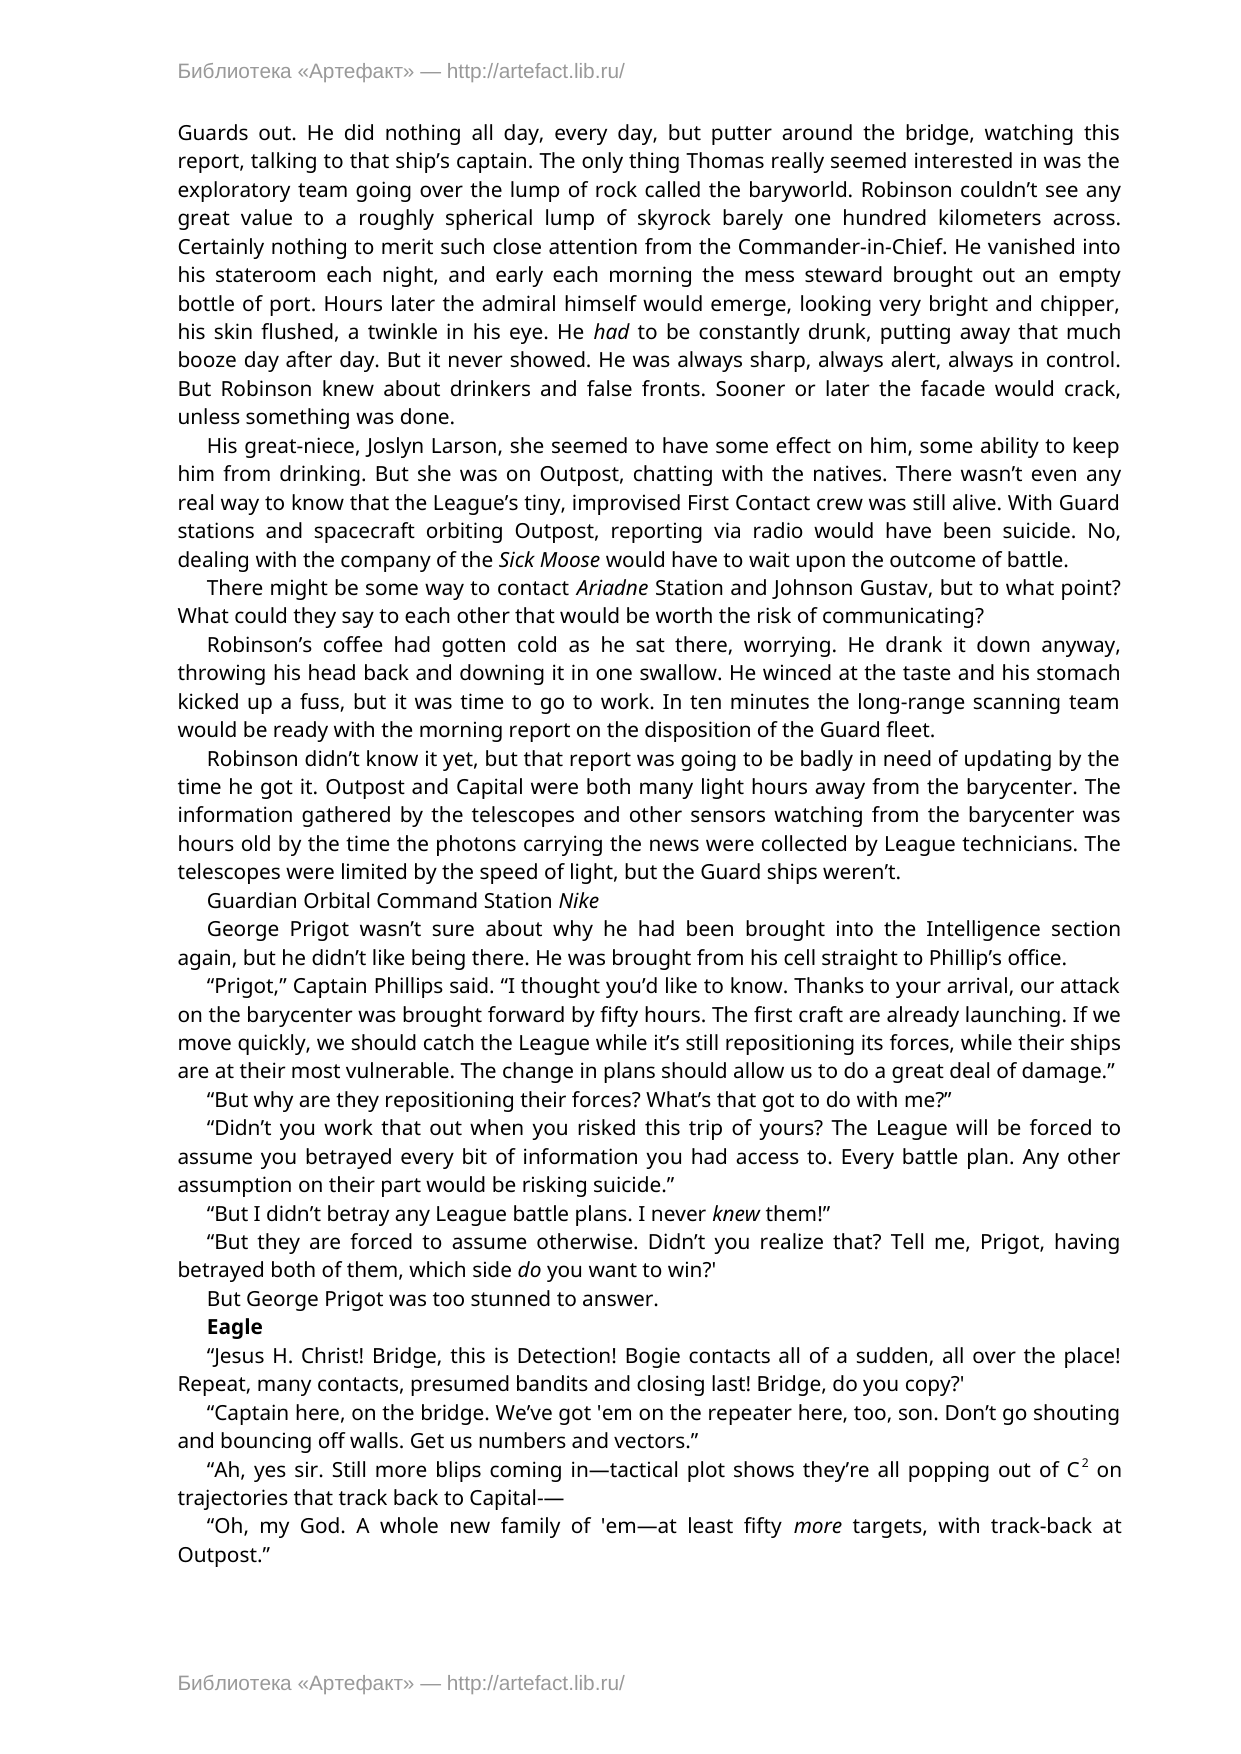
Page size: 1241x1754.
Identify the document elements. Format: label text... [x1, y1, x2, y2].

text “Jesus H. Christ! Bridge, this is Detection! Bogie contacts all of a sudden, all over the place! Repeat, many contacts, presumed bandits and closing last! Bridge, do you copy?' [177, 1341, 1122, 1398]
text “But they are forced to assume otherwise. Didn’t you realize that? Tell me, Prigot, having betrayed both of them, which side do you want to win?' [177, 1227, 1122, 1284]
text “But why are they repositioning their forces? What’s that got to do with me?” [177, 1085, 1122, 1113]
text There might be some way to contact Ariadne Station and Johnson Gustav, but to what point? What could they say to each other that would be worth the risk of communicating? [177, 573, 1122, 630]
text “But I didn’t betray any League battle plans. I never knew them!” [177, 1199, 1122, 1227]
text But George Prigot was too stunned to answer. [177, 1284, 1122, 1312]
text “Prigot,” Captain Phillips said. “I thought you’d like to know. Thanks to your arrival, our attack on the barycenter was brought forward by fifty hours. The first craft are already launching. If we move quickly, we should catch the League while it’s still repositioning its forces, while their ships are at their most vulnerable. The change in plans should allow us to do a great deal of damage.” [177, 971, 1122, 1085]
text “Ah, yes sir. Still more blips coming in—tactical plot shows they’re all popping out of C2 on trajectories that track back to Capital-— [177, 1455, 1122, 1512]
text “Captain here, on the bridge. We’ve got 'em on the repeater here, too, son. Don’t go shouting and bouncing off walls. Get us numbers and vectors.” [177, 1398, 1122, 1455]
text “Oh, my God. A whole new family of 'em—at least fifty more targets, with track-back at Outpost.” [177, 1512, 1122, 1568]
text Robinson’s coffee had gotten cold as he sat there, worrying. He drank it down anyway, throwing his head back and downing it in one swallow. He winced at the taste and his stomach kicked up a fuss, but it was time to go to work. In ten minutes the long-range scanning team would be ready with the morning report on the disposition of the Guard fleet. [177, 630, 1122, 744]
text His great-niece, Joslyn Larson, she seemed to have some effect on him, some ability to keep him from drinking. But she was on Outpost, chatting with the natives. There wasn’t even any real way to know that the League’s tiny, improvised First Contact crew was still alive. With Guard stations and spacecraft orbiting Outpost, reporting via radio would have been suicide. No, dealing with the company of the Sick Moose would have to wait upon the outcome of battle. [177, 431, 1122, 573]
subtitle Eagle [177, 1312, 1122, 1341]
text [177, 118, 1122, 431]
text Guardian Orbital Command Station Nike [177, 886, 1122, 914]
text George Prigot wasn’t sure about why he had been brought into the Intelligence section again, but he didn’t like being there. He was brought from his cell straight to Phillip’s office. [177, 914, 1122, 971]
text “Didn’t you work that out when you risked this trip of yours? The League will be forced to assume you betrayed every bit of information you had access to. Every battle plan. Any other assumption on their part would be risking suicide.” [177, 1113, 1122, 1199]
text Robinson didn’t know it yet, but that report was going to be badly in need of updating by the time he got it. Outpost and Capital were both many light hours away from the barycenter. The information gathered by the telescopes and other sensors watching from the barycenter was hours old by the time the photons carrying the news were collected by League technicians. The telescopes were limited by the speed of light, but the Guard ships weren’t. [177, 744, 1122, 886]
